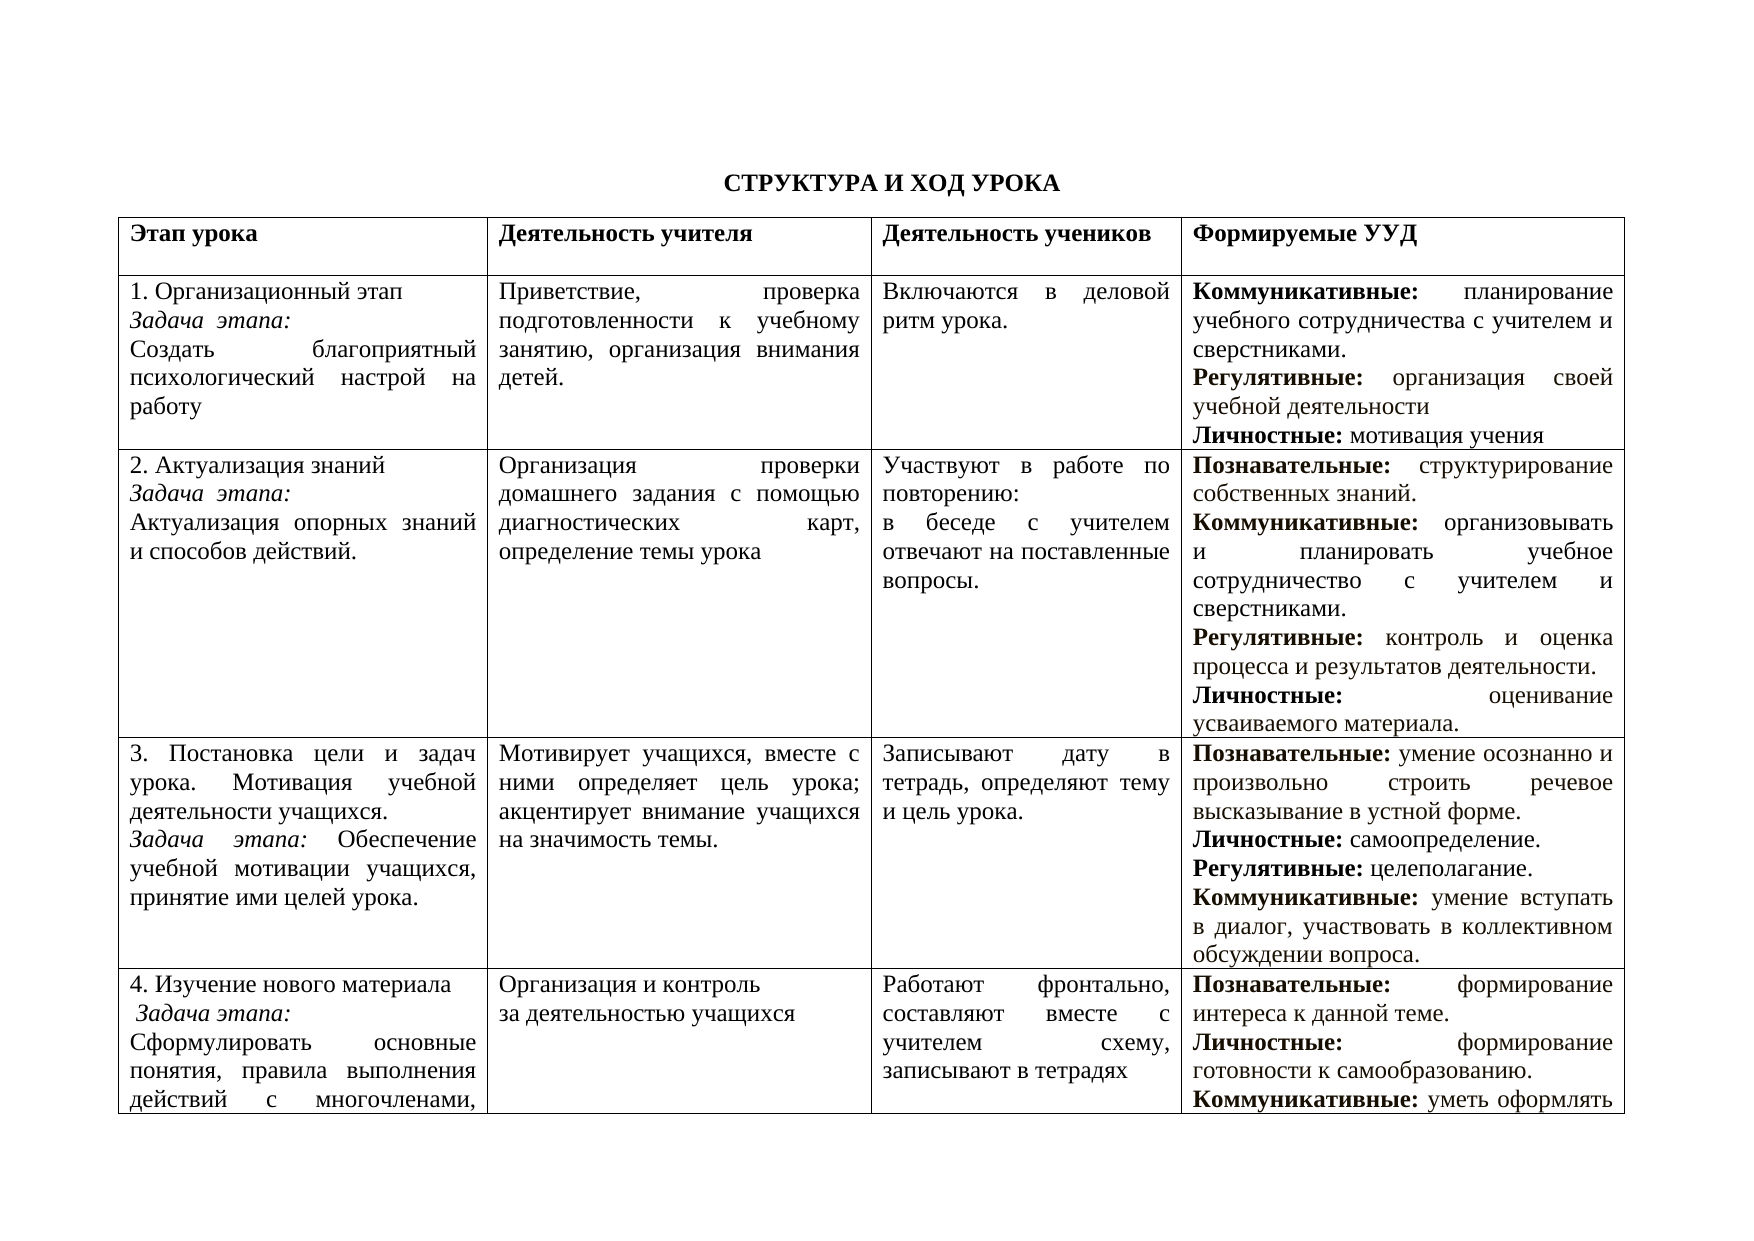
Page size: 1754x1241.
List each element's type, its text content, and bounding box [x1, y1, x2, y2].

table_cell Познавательные: умение осознанно и произвольно строить речевое высказывание в устной форме. Личностные: самоопределение. Регулятивные: целеполагание. Коммуникативные: умение вступать в диалог, участвовать в коллективном обсуждении вопроса. [1182, 738, 1624, 968]
table_cell Мотивирует учащихся, вместе с ними определяет цель урока; акцентирует внимание учащихся на значимость темы. [488, 738, 871, 968]
table_header Деятельность учителя [488, 218, 871, 275]
table_cell Познавательные: структурирование собственных знаний. Коммуникативные: организовывать и планировать учебное сотрудничество с учителем и сверстниками. Регулятивные: контроль и оценка процесса и результатов деятельности. Личностные: оценивание усваиваемого материала. [1182, 450, 1624, 737]
table_cell Включаются в деловой ритм урока. [872, 276, 1181, 449]
table_cell 1. Организационный этап Задача этапа: Создать благоприятный психологический настрой на работу [119, 276, 487, 449]
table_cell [1182, 969, 1624, 1113]
table_cell Организация проверки домашнего задания с помощью диагностических карт, определение темы урока [488, 450, 871, 737]
table_cell Участвуют в работе по повторению: в беседе с учителем отвечают на поставленные вопросы. [872, 450, 1181, 737]
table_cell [488, 969, 871, 1113]
table_header Деятельность учеников [872, 218, 1181, 275]
table_cell Записывают дату в тетрадь, определяют тему и цель урока. [872, 738, 1181, 968]
table_cell 2. Актуализация знаний Задача этапа: Актуализация опорных знаний и способов действий. [119, 450, 487, 737]
text СТРУКТУРА И ХОД УРОКА [148, 168, 1636, 196]
table_cell Коммуникативные: планирование учебного сотрудничества с учителем и сверстниками. Регулятивные: организация своей учебной деятельности Личностные: мотивация учения [1182, 276, 1624, 449]
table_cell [119, 969, 487, 1113]
table_header Формируемые УУД [1182, 218, 1624, 275]
table_cell Приветствие, проверка подготовленности к учебному занятию, организация внимания детей. [488, 276, 871, 449]
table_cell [872, 969, 1181, 1113]
table_header Этап урока [119, 218, 487, 275]
table_cell 3. Постановка цели и задач урока. Мотивация учебной деятельности учащихся. Задача этапа: Обеспечение учебной мотивации учащихся, принятие ими целей урока. [119, 738, 487, 968]
